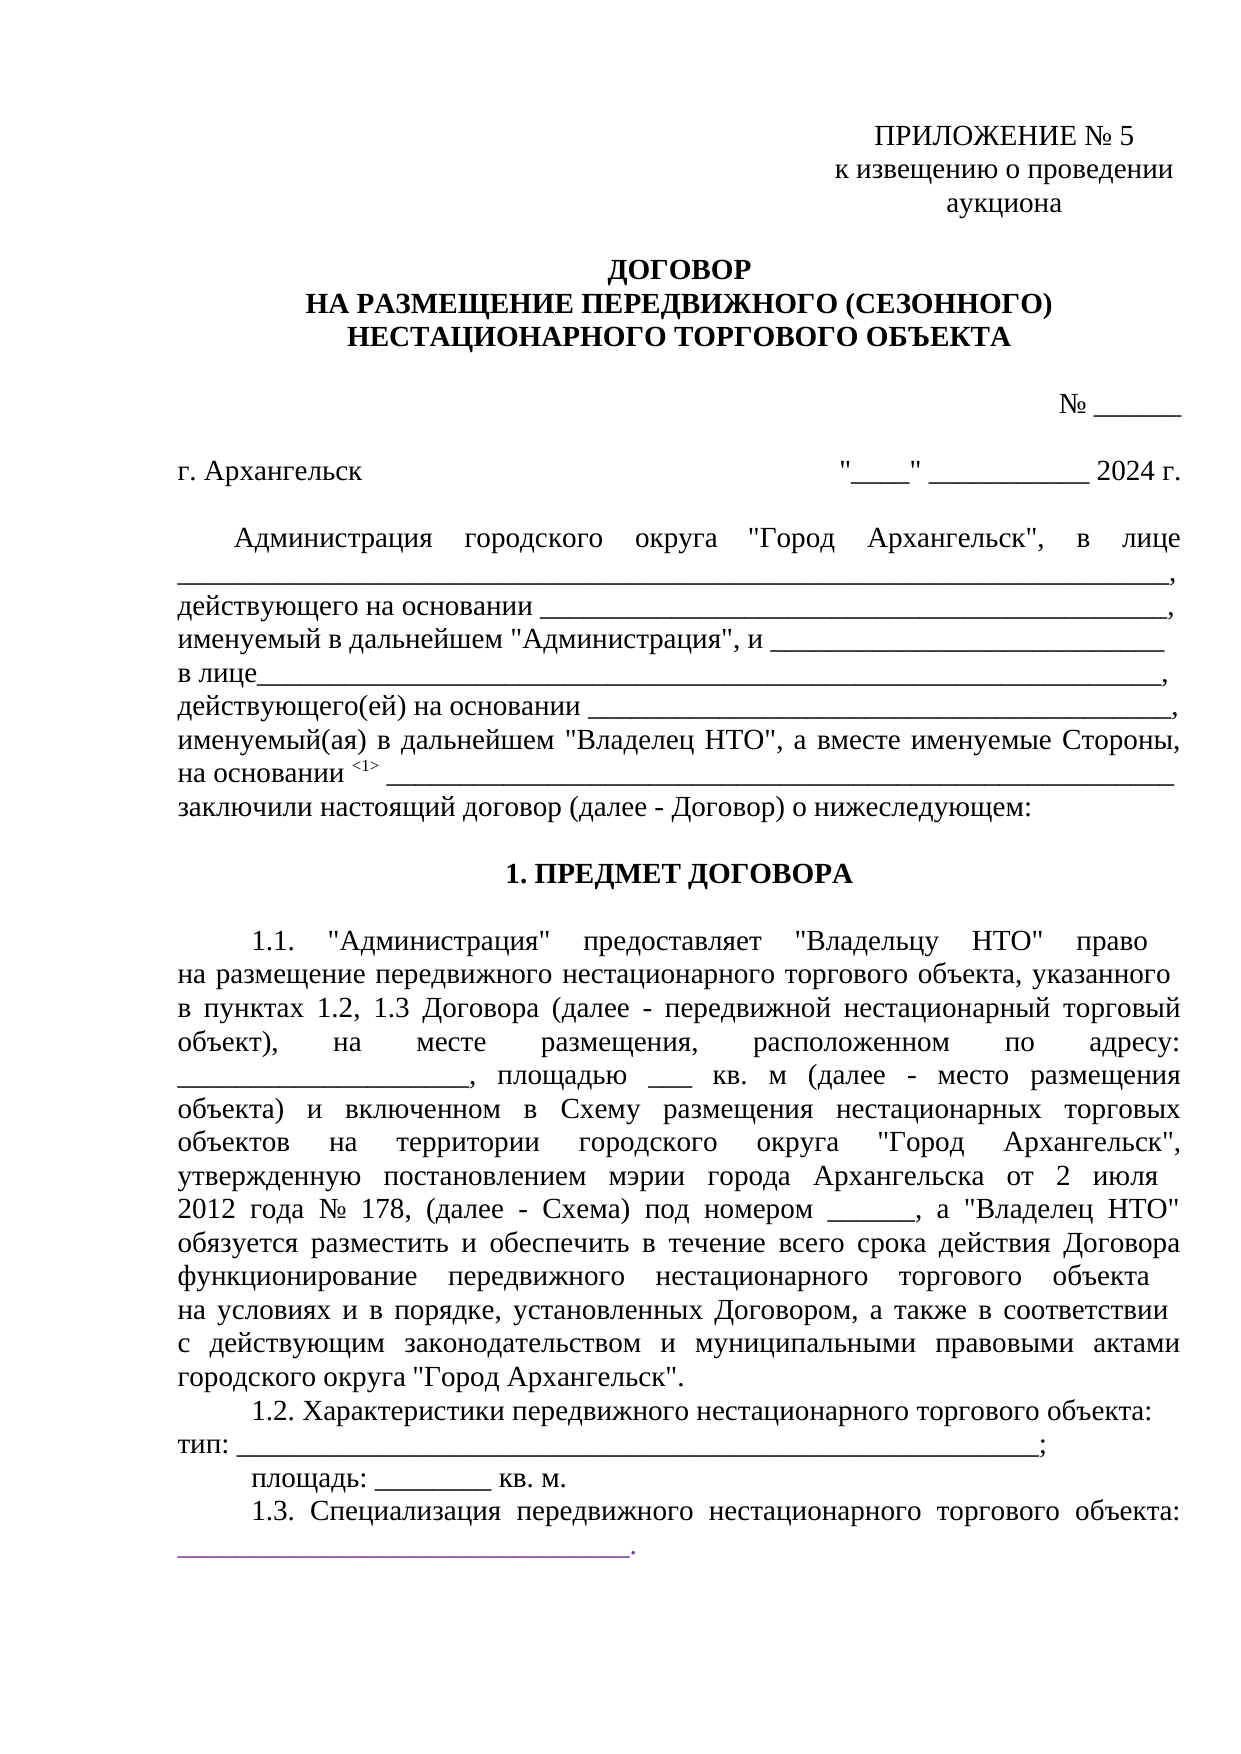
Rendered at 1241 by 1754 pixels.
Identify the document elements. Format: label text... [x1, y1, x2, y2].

text именуемый(ая) в дальнейшем "Владелец НТО", а вместе именуемые Стороны, на основании <1> ______________________________________________________ [177, 722, 1181, 789]
text площадь: ________ кв. м. [177, 1460, 1181, 1493]
text 1.2. Характеристики передвижного нестационарного торгового объекта: [177, 1393, 1181, 1426]
text ПРИЛОЖЕНИЕ № 5 [827, 118, 1181, 152]
text № ______ [177, 386, 1181, 420]
title НЕСТАЦИОНАРНОГО ТОРГОВОГО ОБЪЕКТА [177, 319, 1181, 353]
text 1.3. Специализация передвижного нестационарного торгового объекта: _______________________________. [177, 1493, 1181, 1560]
text к извещению о проведении аукциона [827, 152, 1181, 219]
text действующего(ей) на основании ________________________________________, [177, 688, 1181, 722]
text тип: _______________________________________________________; [177, 1426, 1181, 1460]
table_header г. Архангельск [177, 454, 679, 487]
table_header "____" ___________ 2024 г. [679, 454, 1181, 487]
title ДОГОВОР [177, 252, 1181, 286]
text в лице______________________________________________________________, [177, 655, 1181, 688]
text действующего на основании ___________________________________________, [177, 588, 1181, 621]
text заключили настоящий договор (далее - Договор) о нижеследующем: [177, 789, 1181, 822]
title 1. ПРЕДМЕТ ДОГОВОРА [177, 856, 1181, 889]
text 1.1. "Администрация" предоставляет "Владельцу НТО" право на размещение передвижного нестационарного торгового объекта, указанного в пунктах 1.2, 1.3 Договора (далее - передвижной нестационарный торговый объект), на месте размещения, расположенном по адресу: ____________________, площадью ___ кв. м (далее - место размещения объекта) и включенном в Схему размещения нестационарных торговых объектов на территории городского округа "Город Архангельск", утвержденную постановлением мэрии города Архангельска от 2 июля 2012 года № 178, (далее - Схема) под номером ______, а "Владелец НТО" обязуется разместить и обеспечить в течение всего срока действия Договора функционирование передвижного нестационарного торгового объекта на условиях и в порядке, установленных Договором, а также в соответствии с действующим законодательством и муниципальными правовыми актами городского округа "Город Архангельск". [177, 923, 1181, 1393]
text именуемый в дальнейшем "Администрация", и ___________________________ [177, 621, 1181, 655]
text Администрация городского округа "Город Архангельск", в лице ____________________________________________________________________, [177, 521, 1181, 588]
title НА РАЗМЕЩЕНИЕ ПЕРЕДВИЖНОГО (СЕЗОННОГО) [177, 286, 1181, 319]
